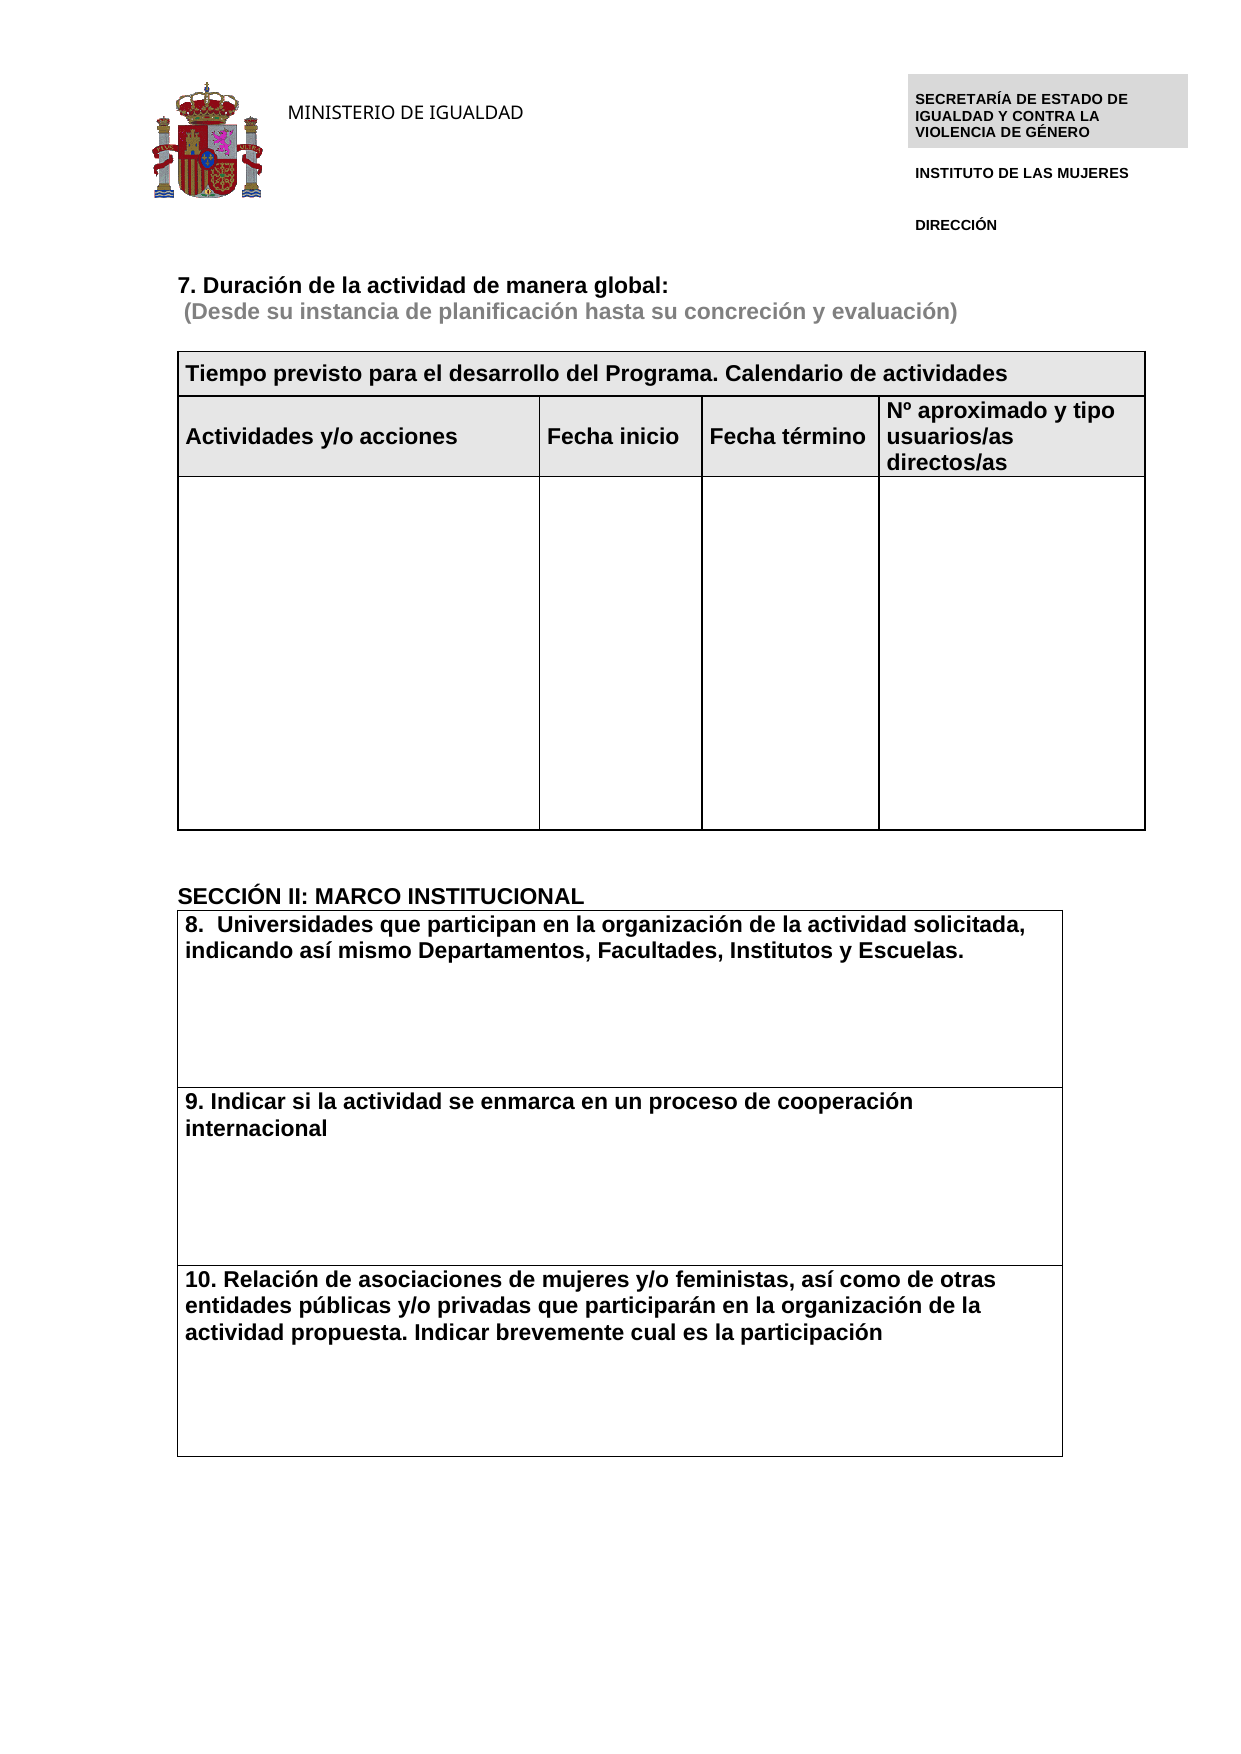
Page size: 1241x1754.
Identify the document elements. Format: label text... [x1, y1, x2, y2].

text SECCIÓN II: MARCO INSTITUCIONAL [177, 883, 1063, 910]
table_cell Nº aproximado y tipo usuarios/as directos/as [880, 397, 1144, 476]
table_cell 10. Relación de asociaciones de mujeres y/o feministas, así como de otras entidades públicas y/o privadas que participarán en la organización de la actividad propuesta. Indicar brevemente cual es la participación [178, 1266, 1062, 1456]
table_header Tiempo previsto para el desarrollo del Programa. Calendario de actividades [179, 352, 1144, 395]
table_cell Fecha término [703, 397, 878, 476]
table_cell [703, 477, 878, 829]
table_cell [540, 477, 701, 829]
table_cell Fecha inicio [540, 397, 701, 476]
text (Desde su instancia de planificación hasta su concreción y evaluación) [177, 298, 1063, 324]
table_header 8. Universidades que participan en la organización de la actividad solicitada, indicando así mismo Departamentos, Facultades, Institutos y Escuelas. [178, 911, 1062, 1087]
text 7. Duración de la actividad de manera global: [177, 272, 1063, 298]
picture [145, 81, 270, 198]
table_cell Actividades y/o acciones [179, 397, 539, 476]
table_cell [179, 477, 539, 829]
table_cell 9. Indicar si la actividad se enmarca en un proceso de cooperación internacional [178, 1088, 1062, 1265]
table_cell [880, 477, 1144, 829]
